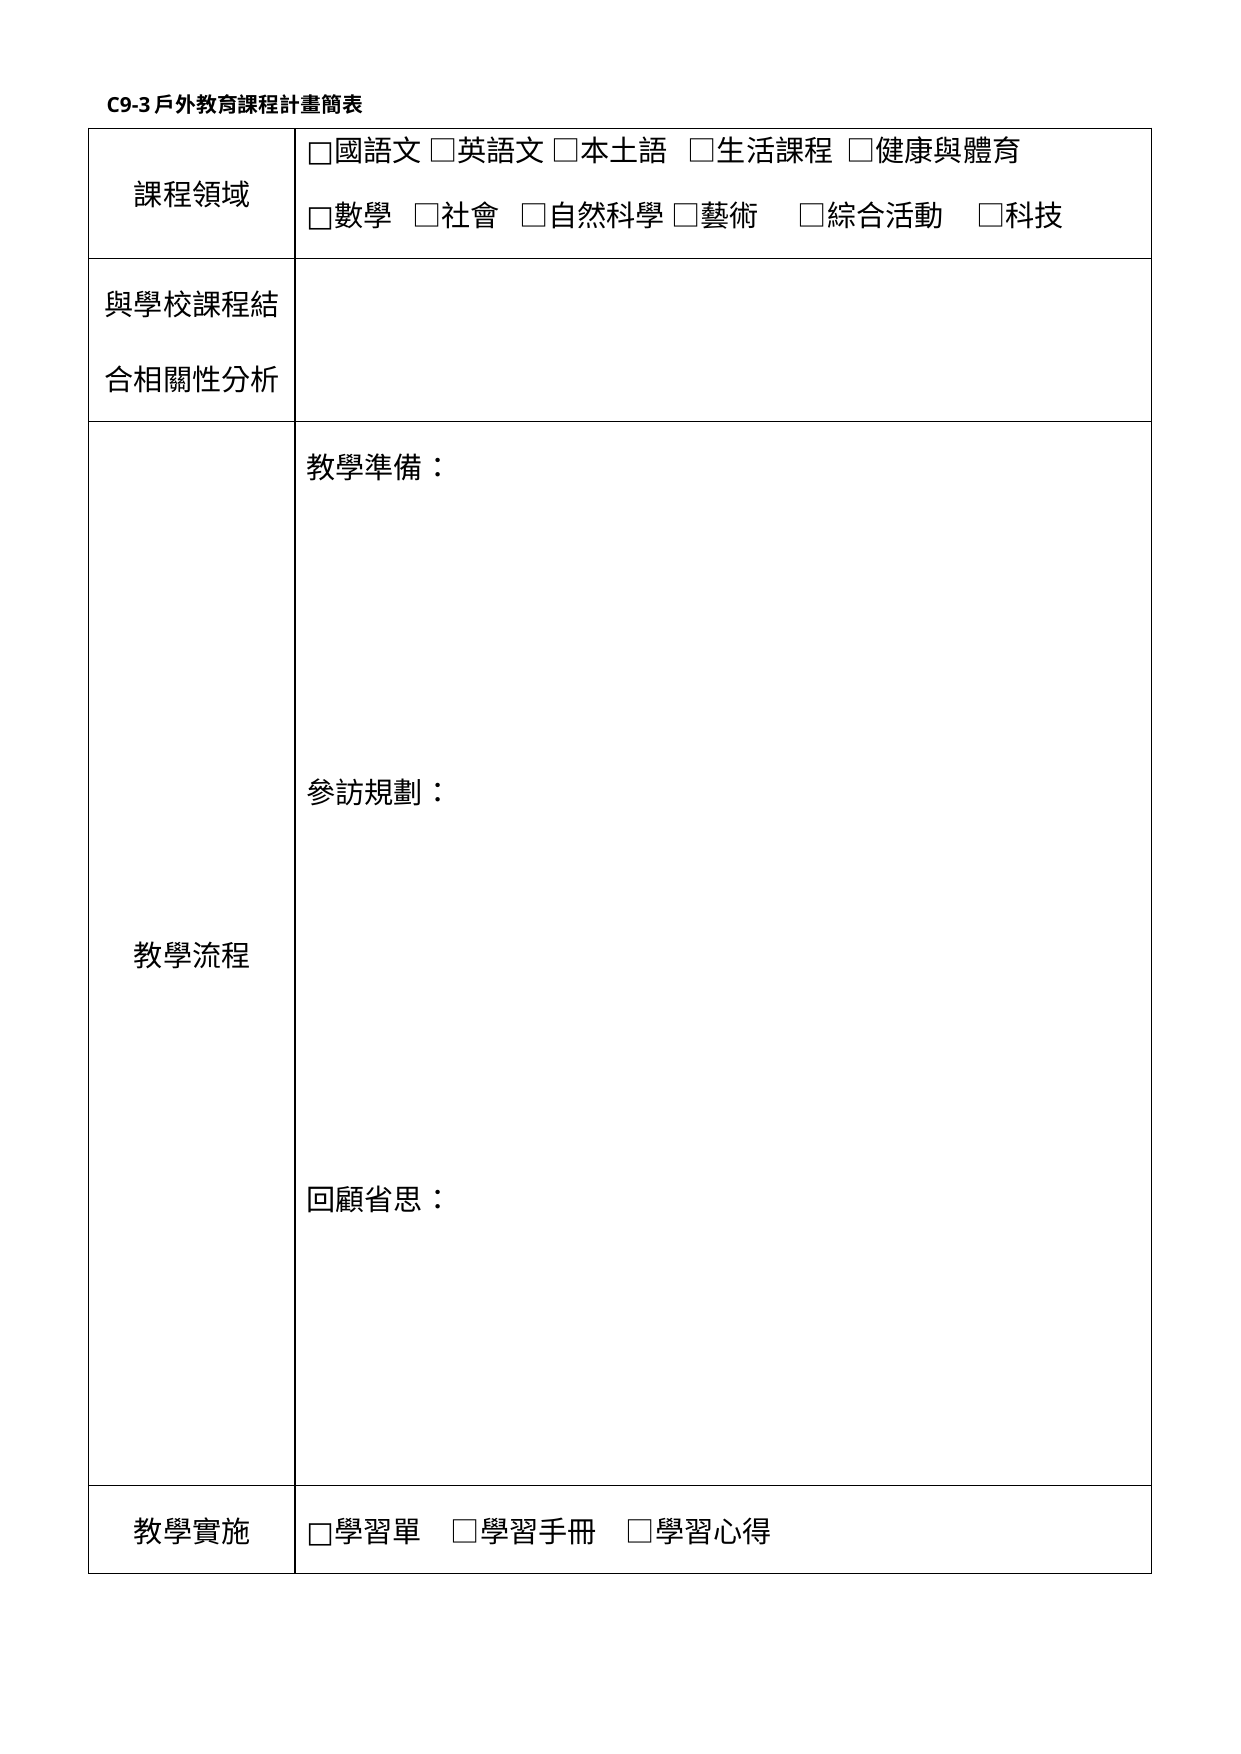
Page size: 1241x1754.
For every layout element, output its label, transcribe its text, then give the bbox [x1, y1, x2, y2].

table_cell □學習單 □學習手冊 □學習心得 [296, 1486, 1151, 1573]
table_cell [296, 259, 1151, 421]
table_cell 教學流程 [89, 422, 294, 1485]
table_cell 教學實施 [89, 1486, 294, 1573]
table_cell □國語文 □英語文 □本土語 □生活課程 □健康與體育 □數學 □社會 □自然科學 □藝術 □綜合活動 □科技 [296, 129, 1151, 258]
table_cell 課程領域 [89, 129, 294, 258]
table_cell 與學校課程結合相關性分析 [89, 259, 294, 421]
table_cell 教學準備： 參訪規劃： 回顧省思： [296, 422, 1151, 1485]
